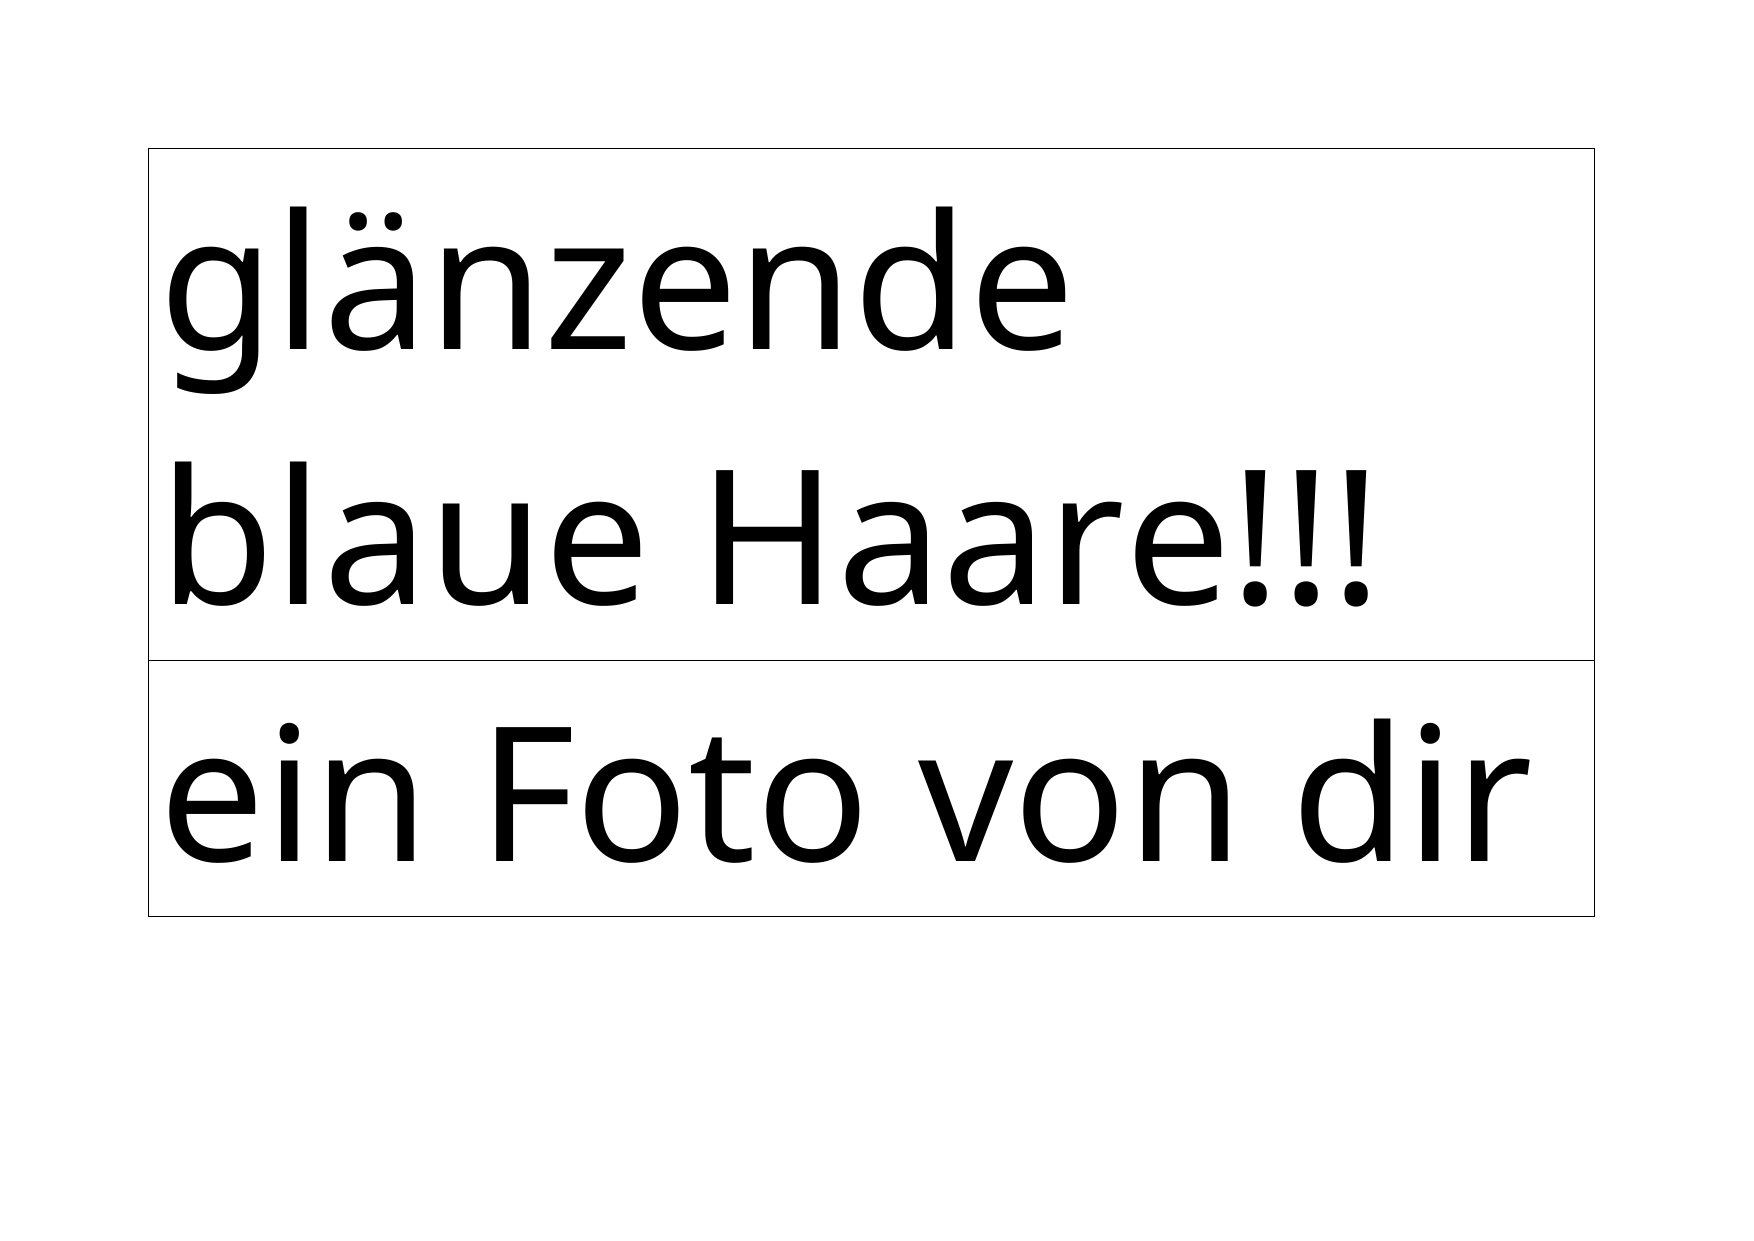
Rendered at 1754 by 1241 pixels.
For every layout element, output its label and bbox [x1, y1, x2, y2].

table_cell [149, 661, 1594, 916]
table_cell [149, 149, 1594, 659]
